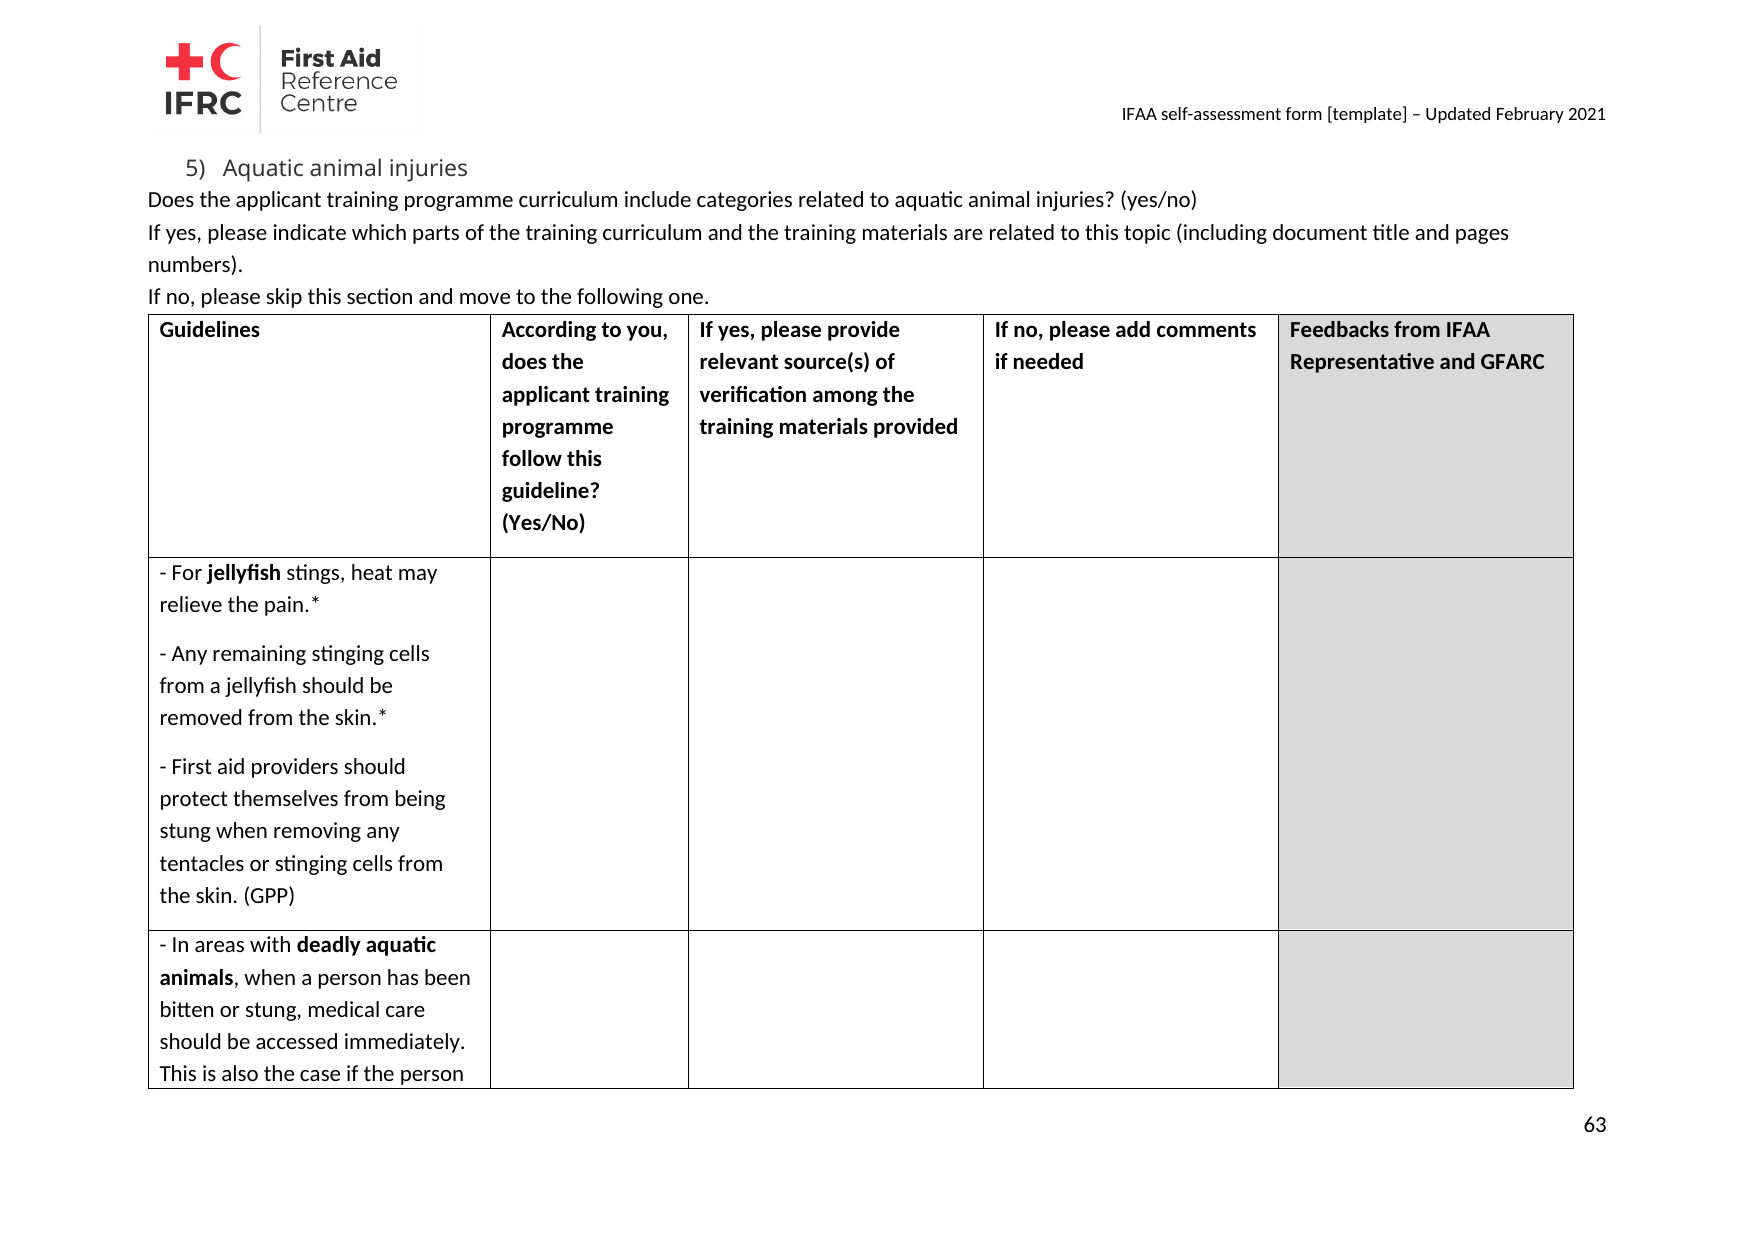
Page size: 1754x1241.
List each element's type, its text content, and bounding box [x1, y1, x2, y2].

text Does the applicant training programme curriculum include categories related to aquatic animal injuries? (yes/no) [148, 186, 1606, 213]
table_header According to you, does the applicant training programme follow this guideline? (Yes/No) [491, 315, 688, 557]
table_cell [689, 558, 983, 929]
table_cell [984, 558, 1278, 929]
table_cell [1279, 558, 1573, 929]
table_header If no, please add comments if needed [984, 315, 1278, 557]
table_cell - For jellyfish stings, heat may relieve the pain.* - Any remaining stinging cells from a jellyfish should be removed from the skin.* - First aid providers should protect themselves from being stung when removing any tentacles or stinging cells from the skin. (GPP) [149, 558, 490, 929]
table_header Guidelines [149, 315, 490, 557]
table_header If yes, please provide relevant source(s) of verification among the training materials provided [689, 315, 983, 557]
picture [147, 25, 421, 133]
table_cell [491, 931, 688, 1087]
table_cell [984, 931, 1278, 1087]
table_header Feedbacks from IFAA Representative and GFARC [1279, 315, 1573, 557]
subtitle Aquatic animal injuries [185, 152, 1606, 183]
text If no, please skip this section and move to the following one. [148, 282, 1606, 310]
table_cell [1279, 931, 1573, 1087]
table_cell [491, 558, 688, 929]
text If yes, please indicate which parts of the training curriculum and the training materials are related to this topic (including document title and pages numbers). [148, 218, 1606, 278]
table_cell [689, 931, 983, 1087]
